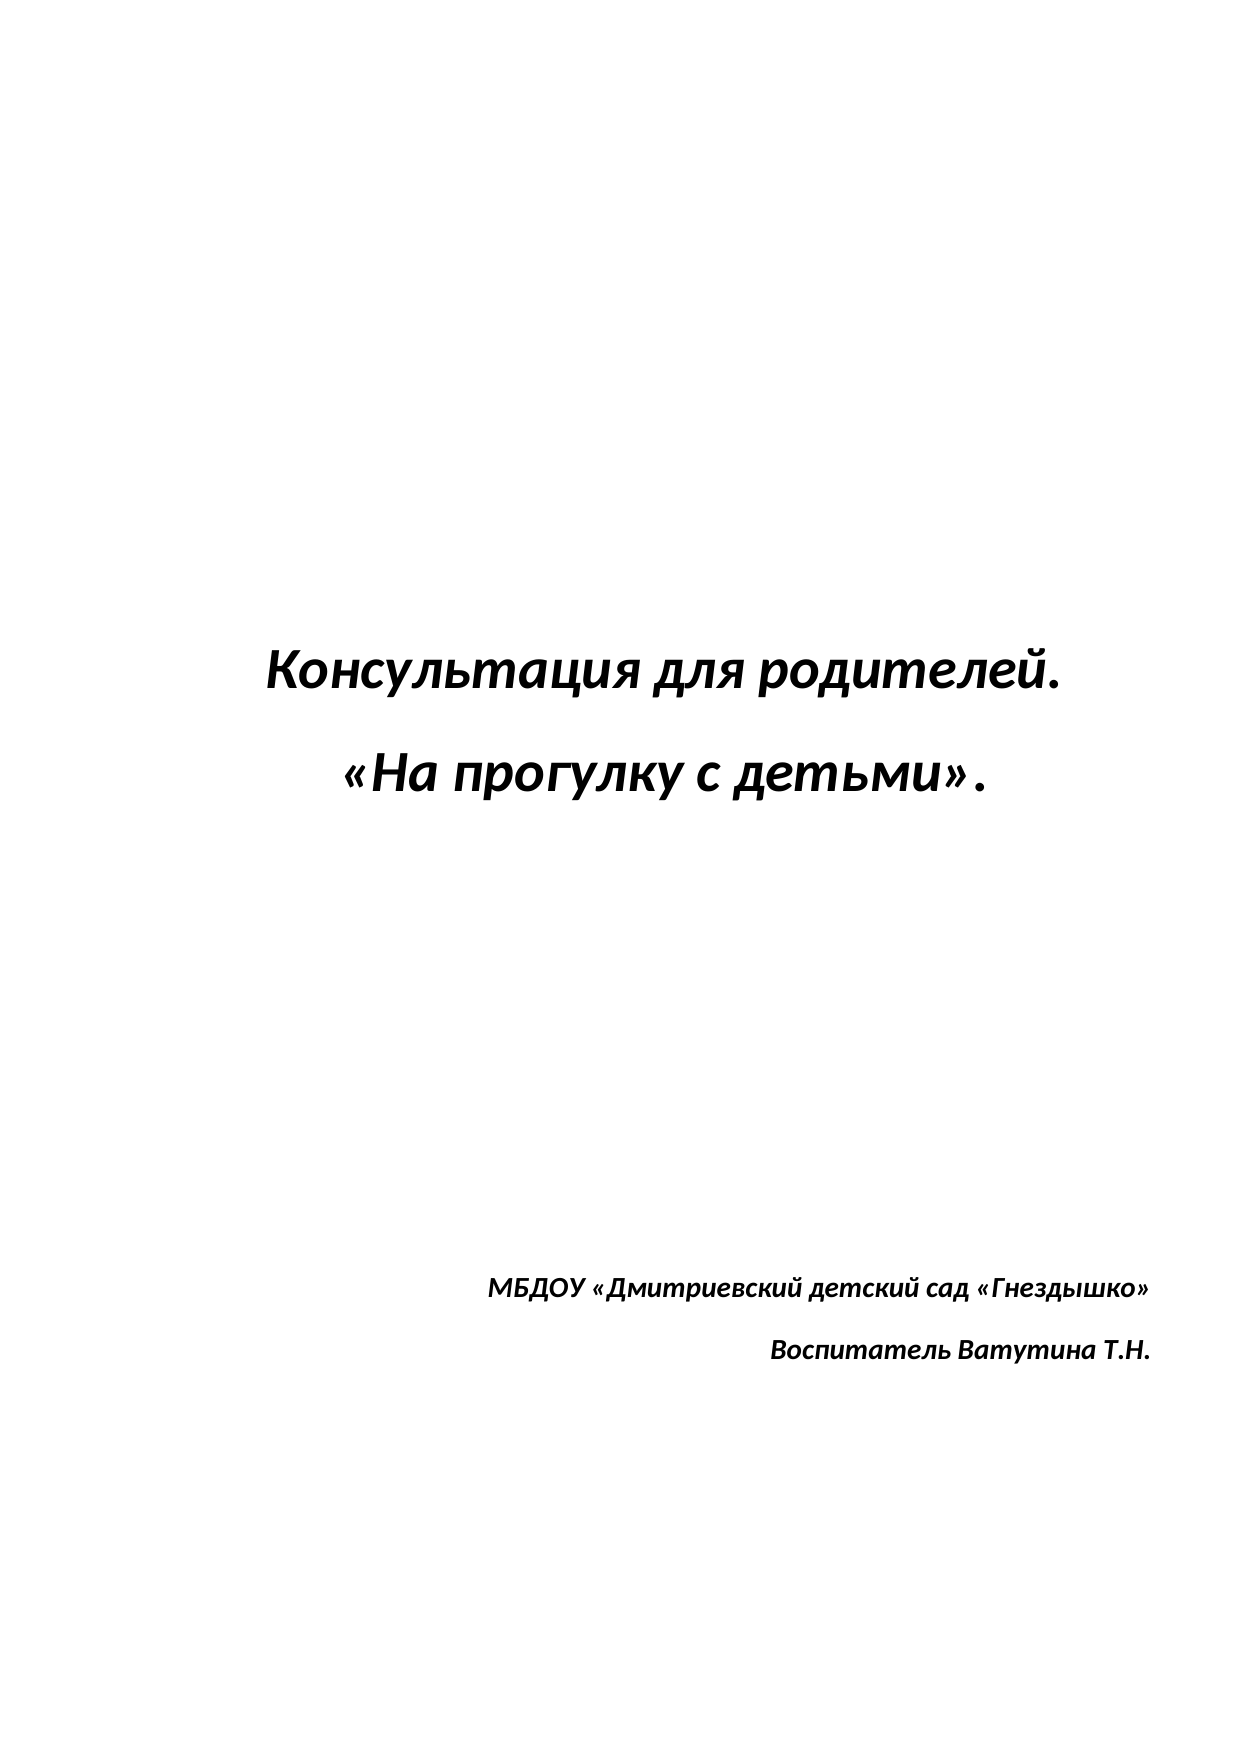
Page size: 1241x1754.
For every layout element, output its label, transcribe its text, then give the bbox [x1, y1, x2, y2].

text Воспитатель Ватутина Т.Н. [177, 1331, 1152, 1367]
text «На прогулку с детьми». [177, 734, 1152, 806]
text Консультация для родителей. [177, 632, 1152, 703]
text МБДОУ «Дмитриевский детский сад «Гнездышко» [177, 1269, 1152, 1305]
